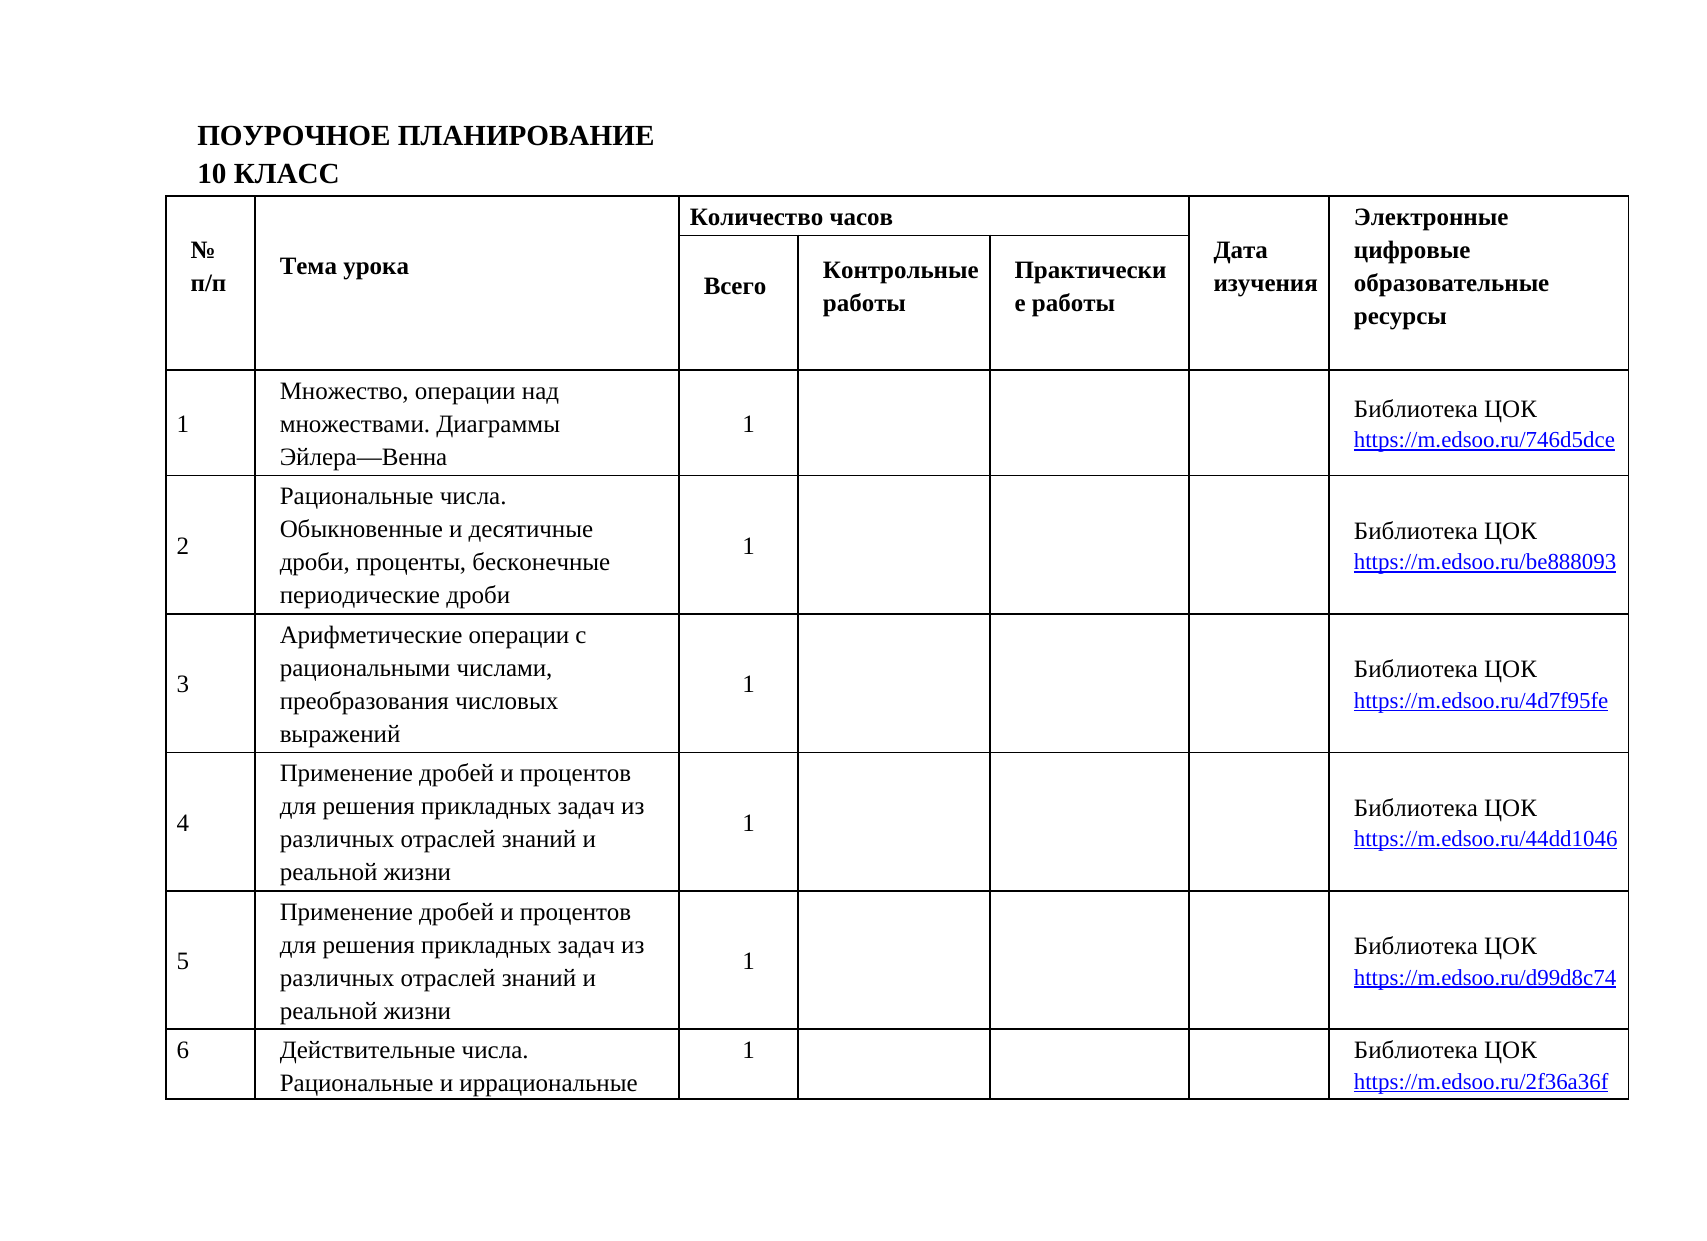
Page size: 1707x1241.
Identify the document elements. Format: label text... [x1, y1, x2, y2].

table_cell [991, 753, 1188, 890]
table_header Количество часов [680, 197, 1188, 234]
table_cell [991, 892, 1188, 1028]
table_cell 1 [680, 753, 797, 890]
table_cell Множество, операции над множествами. Диаграммы Эйлера―Венна [256, 371, 678, 474]
table_cell Контрольные работы [799, 236, 989, 369]
table_header Тема урока [256, 197, 678, 369]
table_cell [799, 615, 989, 751]
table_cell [1330, 1030, 1628, 1098]
table_header Дата изучения [1190, 197, 1328, 369]
text 10 КЛАСС [190, 157, 1618, 190]
table_cell Всего [680, 236, 797, 369]
table_cell [991, 371, 1188, 474]
table_cell Арифметические операции с рациональными числами, преобразования числовых выражений [256, 615, 678, 751]
table_cell [1190, 615, 1328, 751]
table_cell Применение дробей и процентов для решения прикладных задач из различных отраслей знаний и реальной жизни [256, 892, 678, 1028]
table_cell Библиотека ЦОК https://m.edsoo.ru/44dd1046 [1330, 753, 1628, 890]
table_cell Библиотека ЦОК https://m.edsoo.ru/4d7f95fe [1330, 615, 1628, 751]
table_cell [799, 371, 989, 474]
table_cell Практические работы [991, 236, 1188, 369]
table_cell [799, 476, 989, 613]
table_header Электронные цифровые образовательные ресурсы [1330, 197, 1628, 369]
table_cell Рациональные числа. Обыкновенные и десятичные дроби, проценты, бесконечные периодические дроби [256, 476, 678, 613]
table_cell [1190, 1030, 1328, 1098]
table_cell [799, 892, 989, 1028]
table_cell [1190, 476, 1328, 613]
table_cell 5 [167, 892, 254, 1028]
table_cell [991, 1030, 1188, 1098]
table_cell [991, 615, 1188, 751]
table_cell 1 [680, 1030, 797, 1098]
table_cell 1 [167, 371, 254, 474]
table_cell 6 [167, 1030, 254, 1098]
table_cell [799, 1030, 989, 1098]
table_cell [991, 476, 1188, 613]
table_cell [1190, 753, 1328, 890]
table_cell Применение дробей и процентов для решения прикладных задач из различных отраслей знаний и реальной жизни [256, 753, 678, 890]
table_cell 4 [167, 753, 254, 890]
text ПОУРОЧНОЕ ПЛАНИРОВАНИЕ [190, 118, 1618, 152]
table_cell 1 [680, 476, 797, 613]
table_cell Библиотека ЦОК https://m.edsoo.ru/d99d8c74 [1330, 892, 1628, 1028]
table_cell [1190, 371, 1328, 474]
table_cell [1190, 892, 1328, 1028]
table_cell 1 [680, 615, 797, 751]
table_cell 2 [167, 476, 254, 613]
table_cell 1 [680, 371, 797, 474]
table_cell 1 [680, 892, 797, 1028]
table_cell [256, 1030, 678, 1098]
table_cell [799, 753, 989, 890]
table_cell Библиотека ЦОК https://m.edsoo.ru/746d5dce [1330, 371, 1628, 474]
table_cell Библиотека ЦОК https://m.edsoo.ru/be888093 [1330, 476, 1628, 613]
table_cell 3 [167, 615, 254, 751]
table_header № п/п [167, 197, 254, 369]
